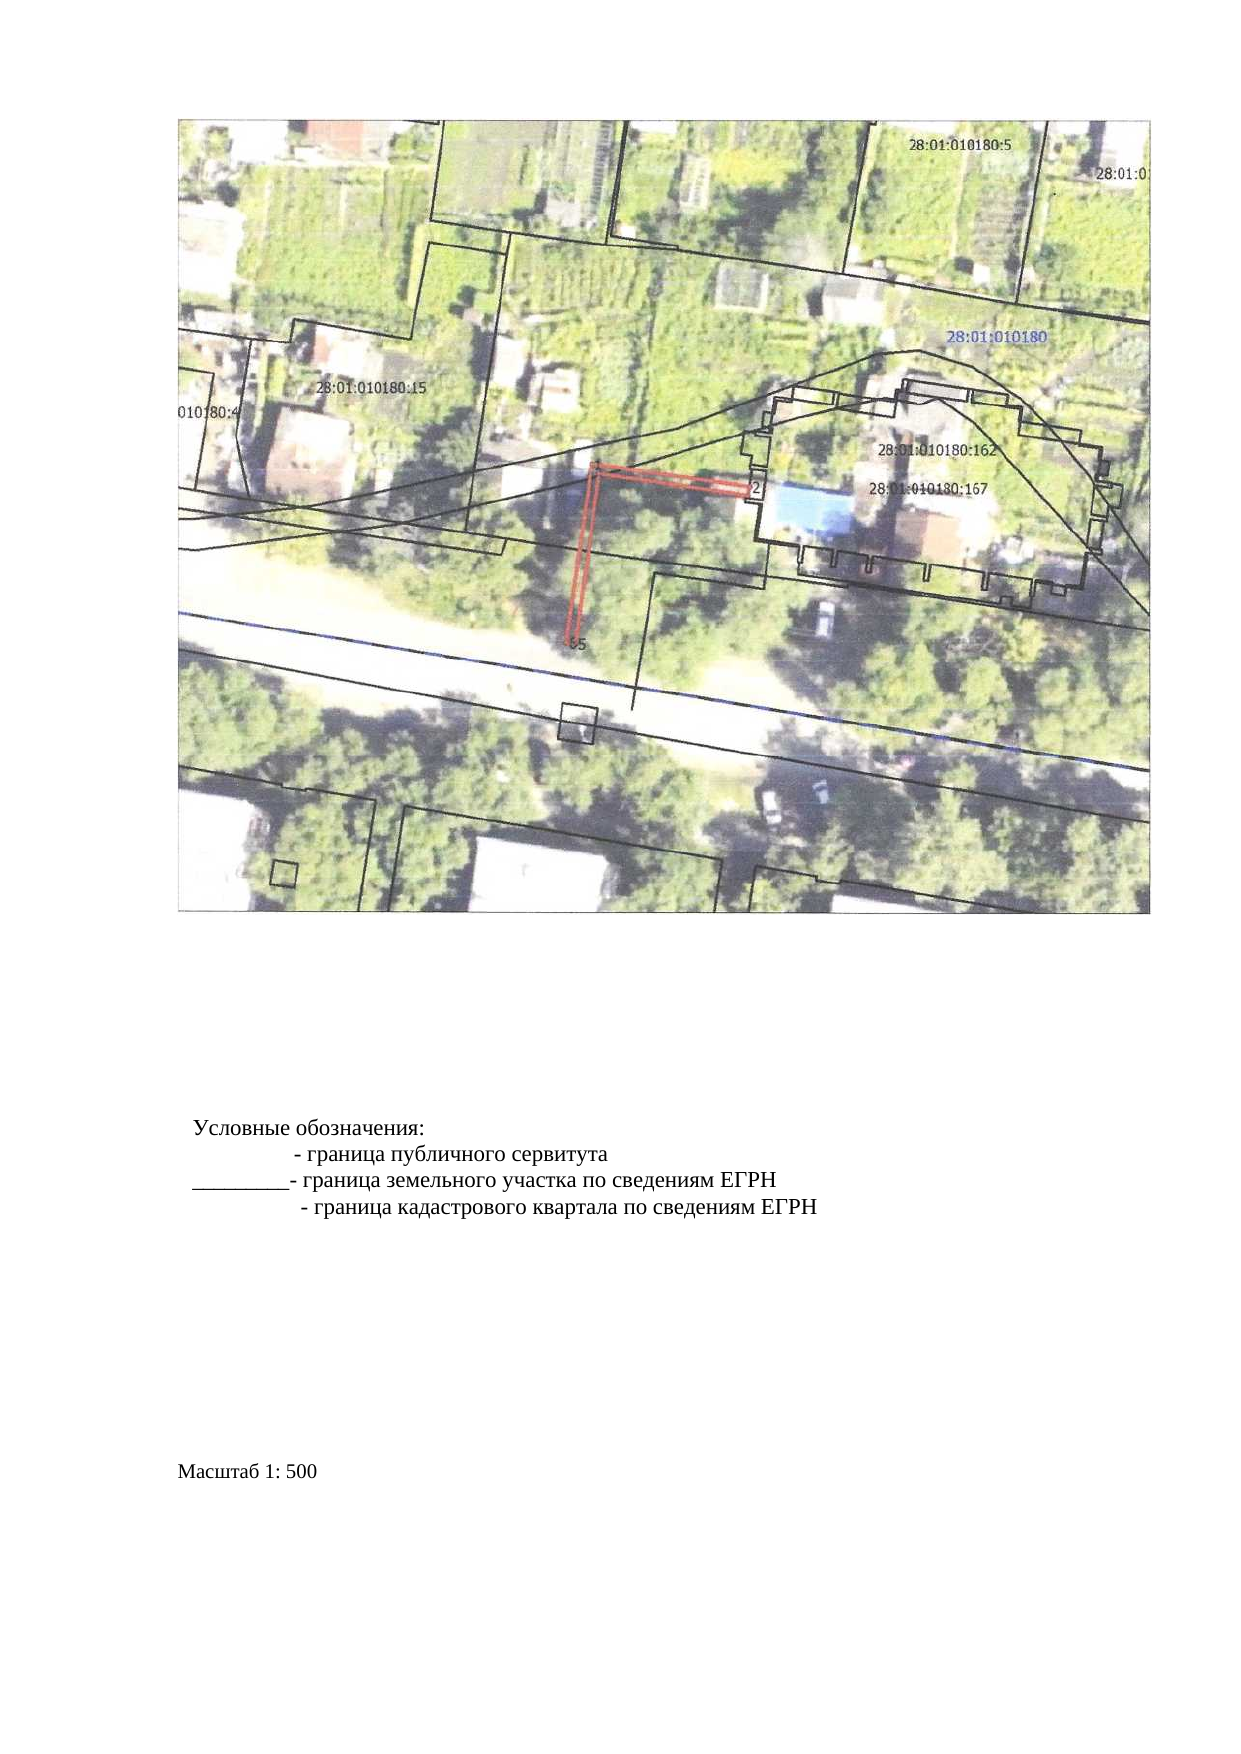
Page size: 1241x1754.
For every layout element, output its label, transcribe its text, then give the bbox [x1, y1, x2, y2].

text - граница публичного сервитута [288, 1140, 863, 1167]
text Масштаб 1: 500 [177, 1459, 1152, 1483]
text - граница земельного участка по сведениям ЕГРН [192, 1167, 863, 1193]
text Условные обозначения: [192, 1117, 863, 1140]
picture [177, 118, 1152, 915]
text - граница кадастрового квартала по сведениям ЕГРН [192, 1193, 863, 1219]
